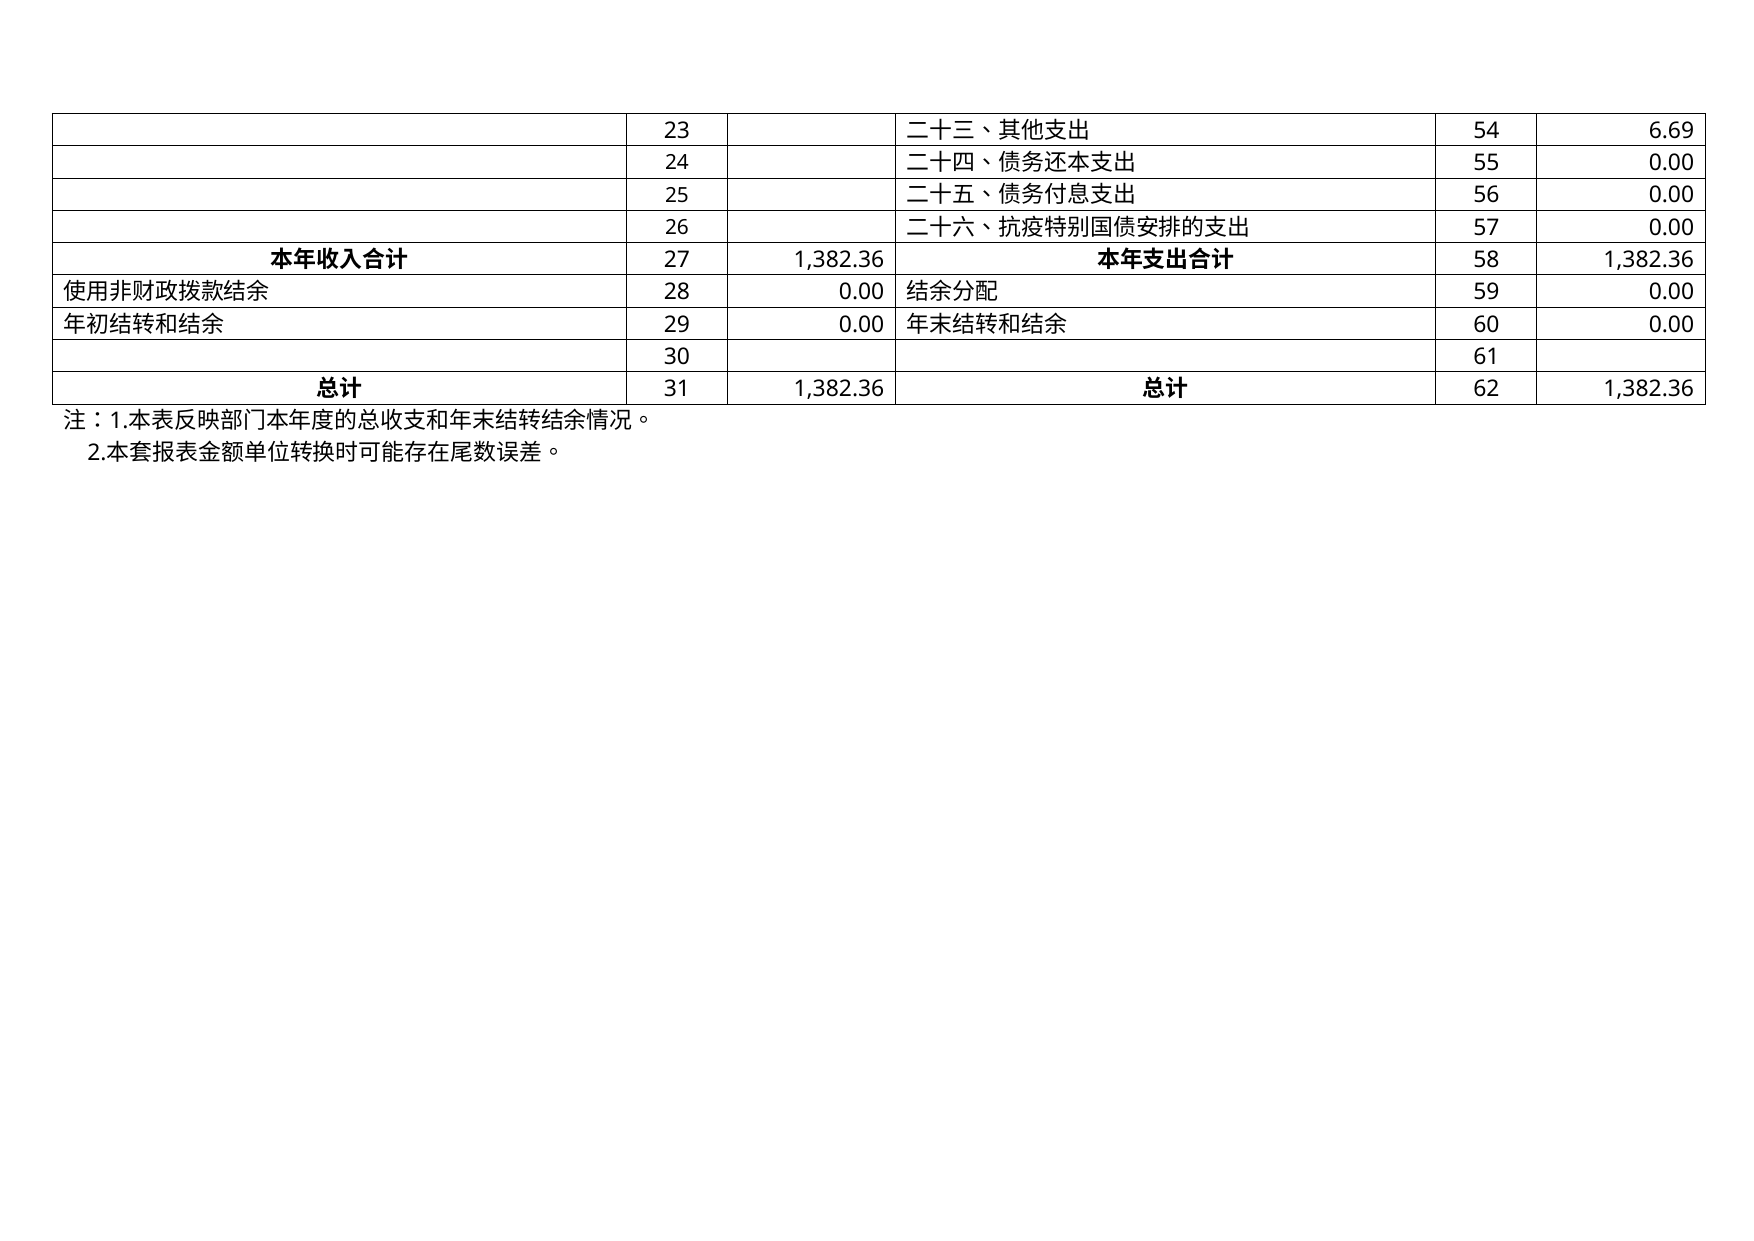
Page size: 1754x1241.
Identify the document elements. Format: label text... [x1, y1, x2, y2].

table_cell 1,382.36 [728, 243, 895, 274]
table_cell [53, 340, 626, 371]
table_cell 使用非财政拨款结余 [53, 275, 626, 307]
table_cell 25 [627, 179, 727, 210]
table_cell 2.本套报表金额单位转换时可能存在尾数误差。 [52, 436, 1705, 468]
table_cell 24 [627, 146, 727, 177]
table_cell 28 [627, 275, 727, 307]
table_cell 本年支出合计 [896, 243, 1435, 274]
table_cell 62 [1436, 372, 1536, 403]
table_cell 总计 [896, 372, 1435, 403]
table_cell 结余分配 [896, 275, 1435, 307]
table_cell 1,382.36 [728, 372, 895, 403]
table_cell [1537, 340, 1705, 371]
table_cell 二十六、抗疫特别国债安排的支出 [896, 211, 1435, 242]
table_cell 59 [1436, 275, 1536, 307]
table_cell 61 [1436, 340, 1536, 371]
table_cell 57 [1436, 211, 1536, 242]
table_cell 27 [627, 243, 727, 274]
table_cell [728, 340, 895, 371]
table_cell 二十四、债务还本支出 [896, 146, 1435, 177]
table_cell [728, 146, 895, 177]
table_cell 年初结转和结余 [53, 308, 626, 339]
table_cell 1,382.36 [1537, 243, 1705, 274]
table_cell 总计 [53, 372, 626, 403]
table_cell [53, 179, 626, 210]
table_cell 0.00 [1537, 211, 1705, 242]
table_cell [53, 114, 626, 145]
table_cell 56 [1436, 179, 1536, 210]
table_cell 23 [627, 114, 727, 145]
table_cell 58 [1436, 243, 1536, 274]
table_cell 54 [1436, 114, 1536, 145]
table_cell 0.00 [1537, 308, 1705, 339]
table_cell [728, 211, 895, 242]
table_cell 26 [627, 211, 727, 242]
table_cell 29 [627, 308, 727, 339]
table_cell [53, 146, 626, 177]
table_cell [728, 179, 895, 210]
table_cell 30 [627, 340, 727, 371]
table_cell 60 [1436, 308, 1536, 339]
table_cell 二十五、债务付息支出 [896, 179, 1435, 210]
table_cell 0.00 [728, 275, 895, 307]
table_cell 55 [1436, 146, 1536, 177]
table_cell 0.00 [1537, 275, 1705, 307]
table_cell 0.00 [728, 308, 895, 339]
table_cell 二十三、其他支出 [896, 114, 1435, 145]
table_cell 本年收入合计 [53, 243, 626, 274]
table_cell 0.00 [1537, 146, 1705, 177]
table_cell 0.00 [1537, 179, 1705, 210]
table_cell [728, 114, 895, 145]
table_cell 6.69 [1537, 114, 1705, 145]
table_cell 注：1.本表反映部门本年度的总收支和年末结转结余情况。 [52, 405, 1705, 436]
table_cell [896, 340, 1435, 371]
table_cell 年末结转和结余 [896, 308, 1435, 339]
table_cell 31 [627, 372, 727, 403]
table_cell 1,382.36 [1537, 372, 1705, 403]
table_cell [53, 211, 626, 242]
